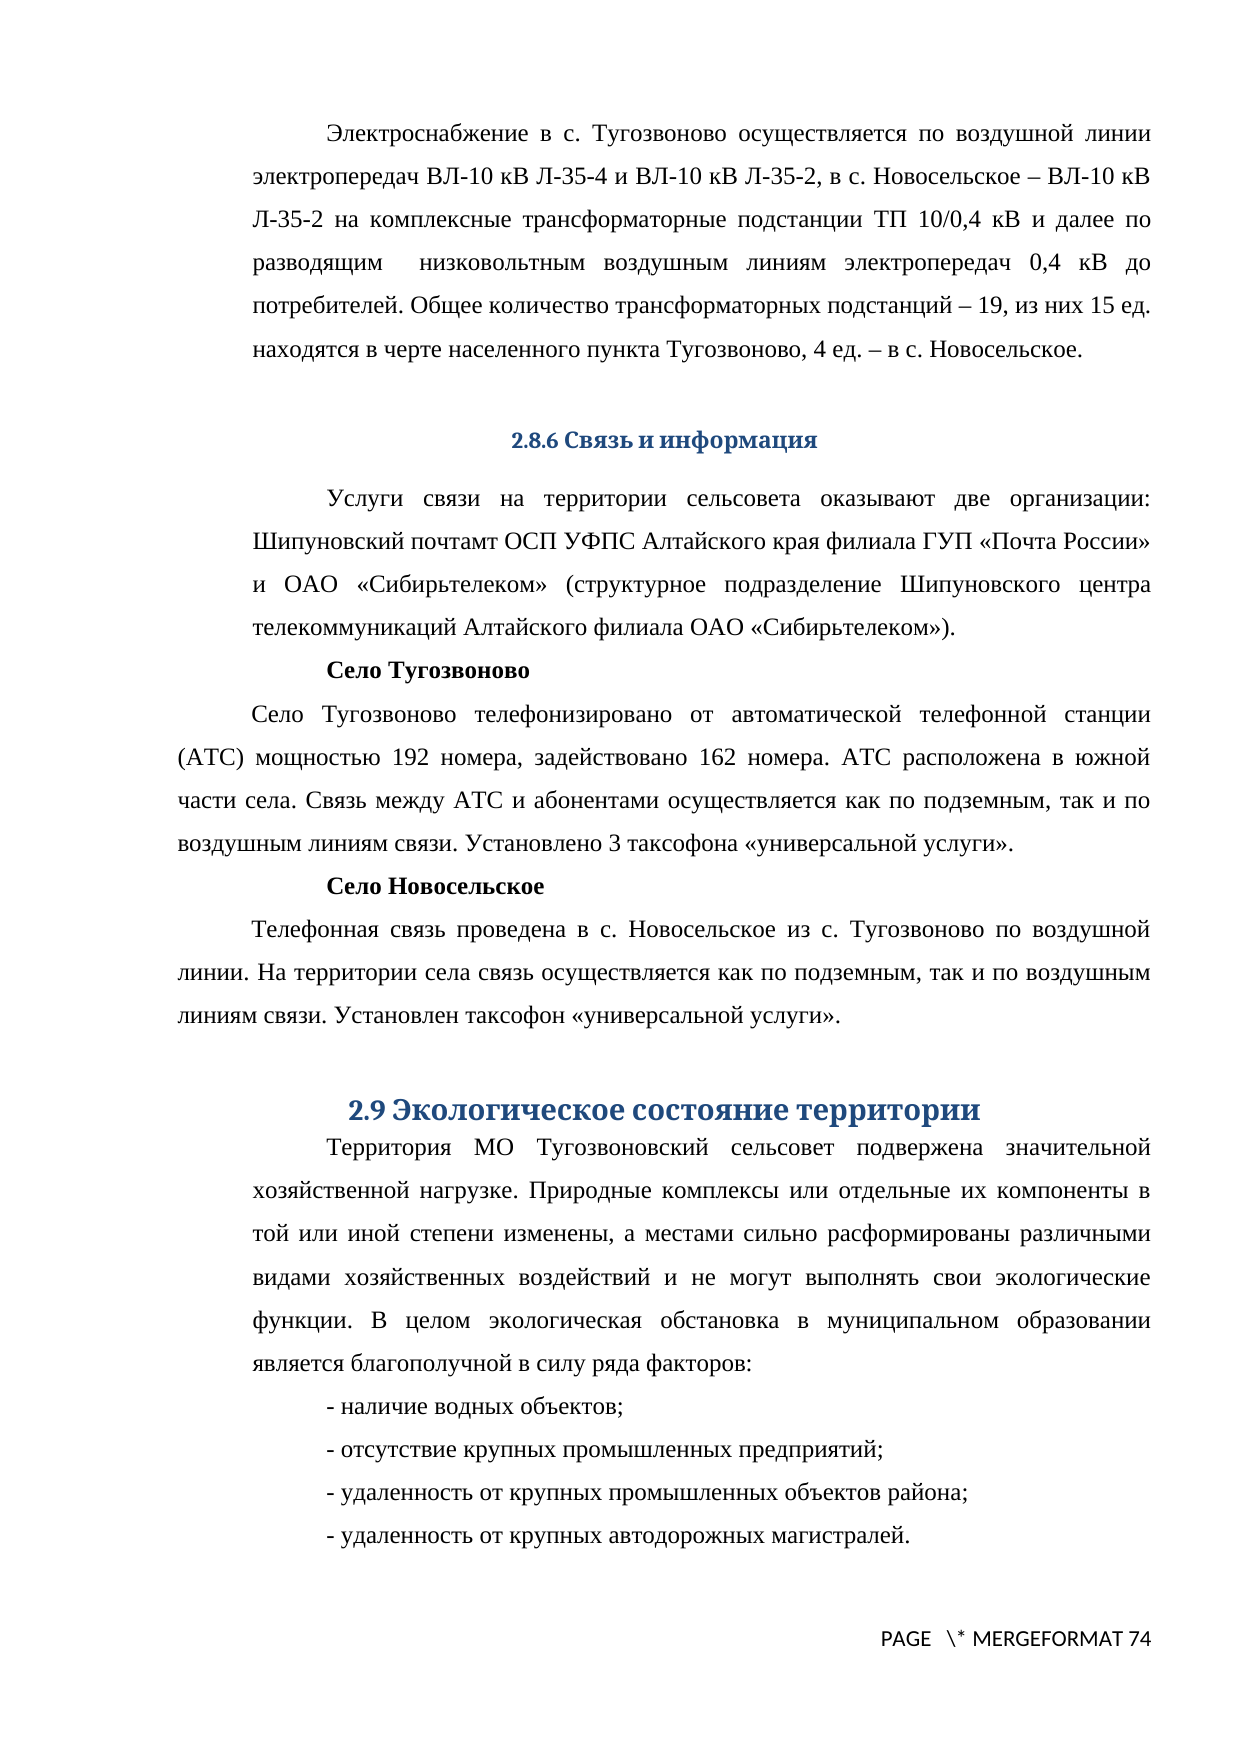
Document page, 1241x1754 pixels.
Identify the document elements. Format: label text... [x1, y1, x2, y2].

text - наличие водных объектов; [252, 1391, 1152, 1420]
text Село Новосельское [252, 871, 1152, 900]
text - отсутствие крупных промышленных предприятий; [252, 1434, 1152, 1463]
text Электроснабжение в с. Тугозвоново осуществляется по воздушной линии электропередач ВЛ-10 кВ Л-35-4 и ВЛ-10 кВ Л-35-2, в с. Новосельское – ВЛ-10 кВ Л-35-2 на комплексные трансформаторные подстанции ТП 10/0,4 кВ и далее по разводящим низковольтным воздушным линиям электропередач 0,4 кВ до потребителей. Общее количество трансформаторных подстанций – 19, из них 15 ед. находятся в черте населенного пункта Тугозвоново, 4 ед. – в с. Новосельское. [252, 118, 1152, 362]
subtitle 2.8.6 Связь и информация [177, 428, 1152, 454]
text Телефонная связь проведена в с. Новосельское из с. Тугозвоново по воздушной линии. На территории села связь осуществляется как по подземным, так и по воздушным линиям связи. Установлен таксофон «универсальной услуги». [177, 914, 1152, 1029]
text Село Тугозвоново [252, 656, 1152, 684]
text - удаленность от крупных автодорожных магистралей. [252, 1520, 1152, 1549]
text Село Тугозвоново телефонизировано от автоматической телефонной станции (АТС) мощностью 192 номера, задействовано 162 номера. АТС расположена в южной части села. Связь между АТС и абонентами осуществляется как по подземным, так и по воздушным линиям связи. Установлено 3 таксофона «универсальной услуги». [177, 699, 1152, 857]
text - удаленность от крупных промышленных объектов района; [252, 1477, 1152, 1506]
subtitle 2.9 Экологическое состояние территории [177, 1094, 1152, 1127]
text Услуги связи на территории сельсовета оказывают две организации: Шипуновский почтамт ОСП УФПС Алтайского края филиала ГУП «Почта России» и ОАО «Сибирьтелеком» (структурное подразделение Шипуновского центра телекоммуникаций Алтайского филиала ОАО «Сибирьтелеком»). [252, 483, 1152, 641]
text Территория МО Тугозвоновский сельсовет подвержена значительной хозяйственной нагрузке. Природные комплексы или отдельные их компоненты в той или иной степени изменены, а местами сильно расформированы различными видами хозяйственных воздействий и не могут выполнять свои экологические функции. В целом экологическая обстановка в муниципальном образовании является благополучной в силу ряда факторов: [252, 1132, 1152, 1377]
